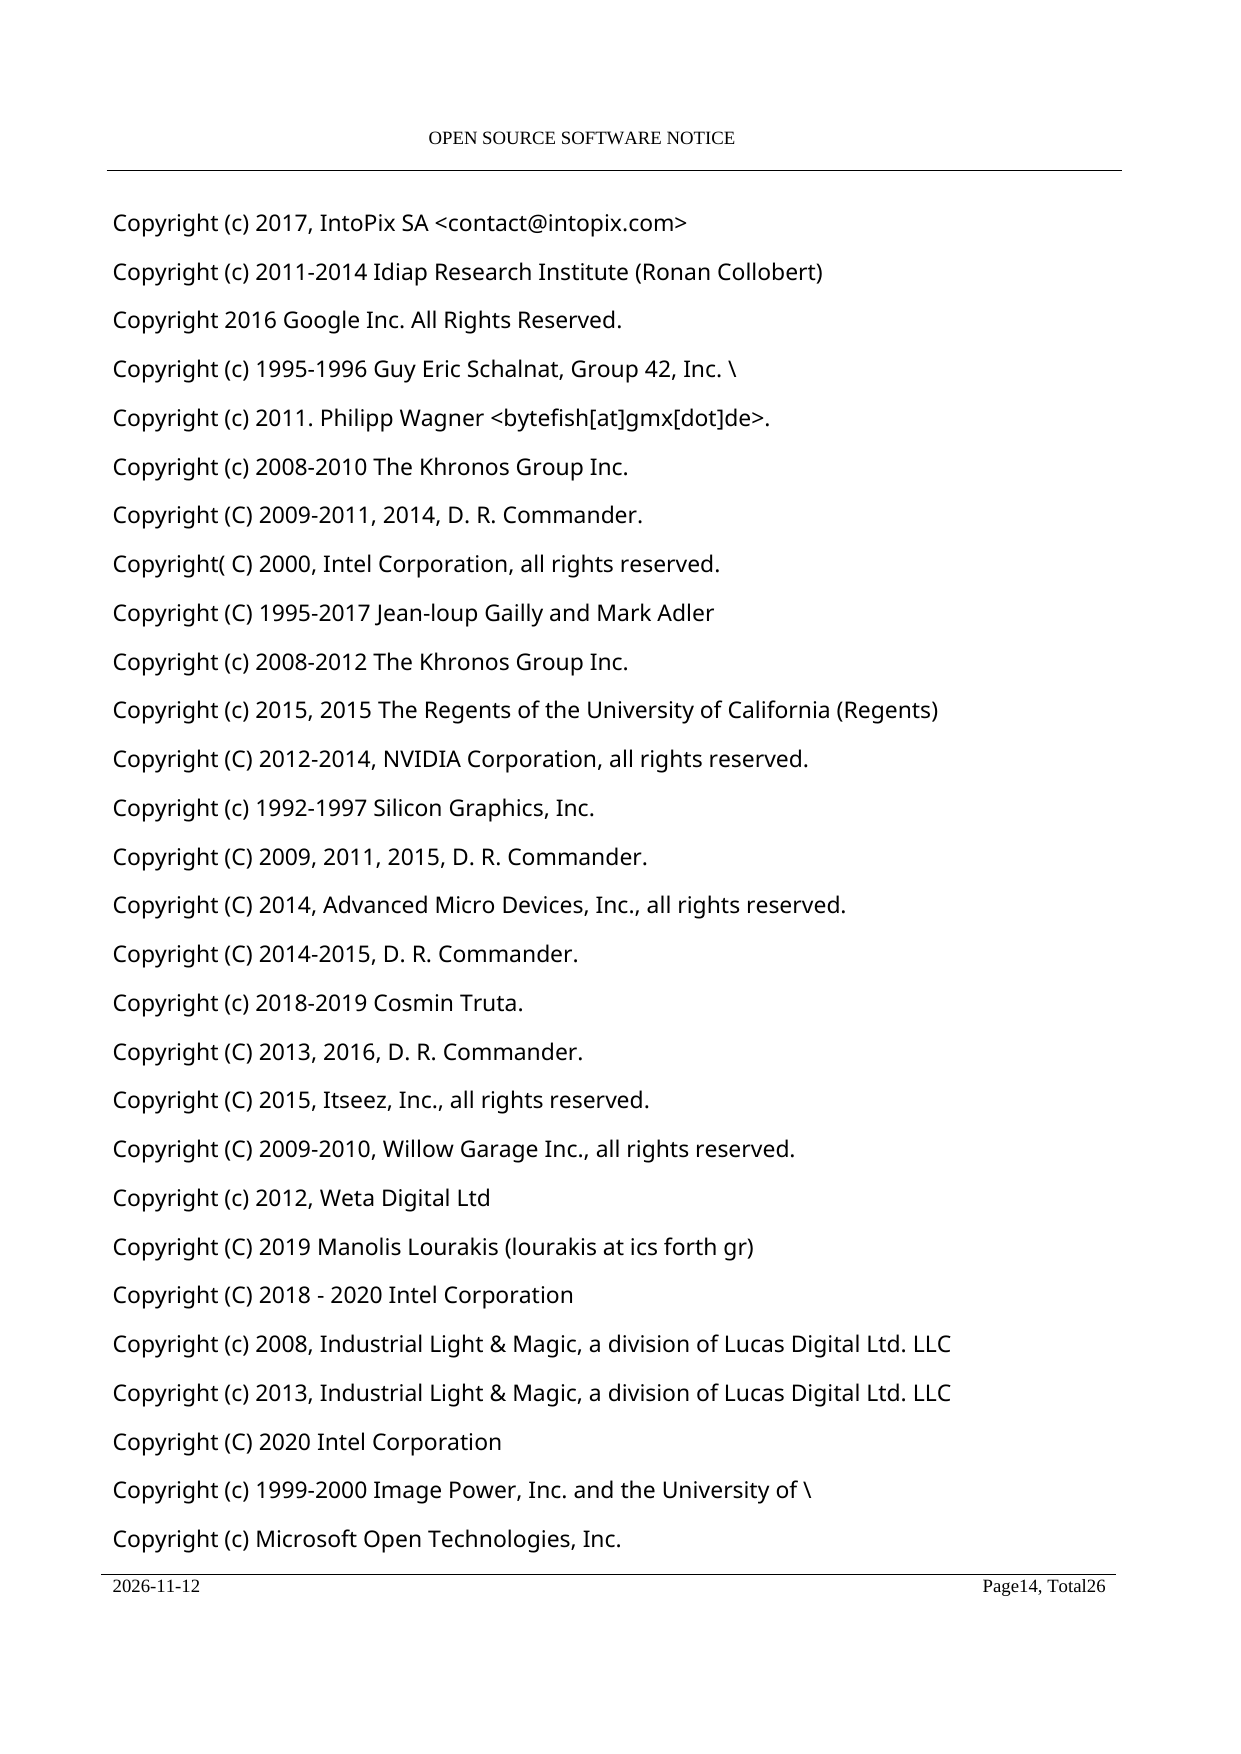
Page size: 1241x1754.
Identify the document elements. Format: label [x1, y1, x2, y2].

text [112, 206, 1128, 1555]
